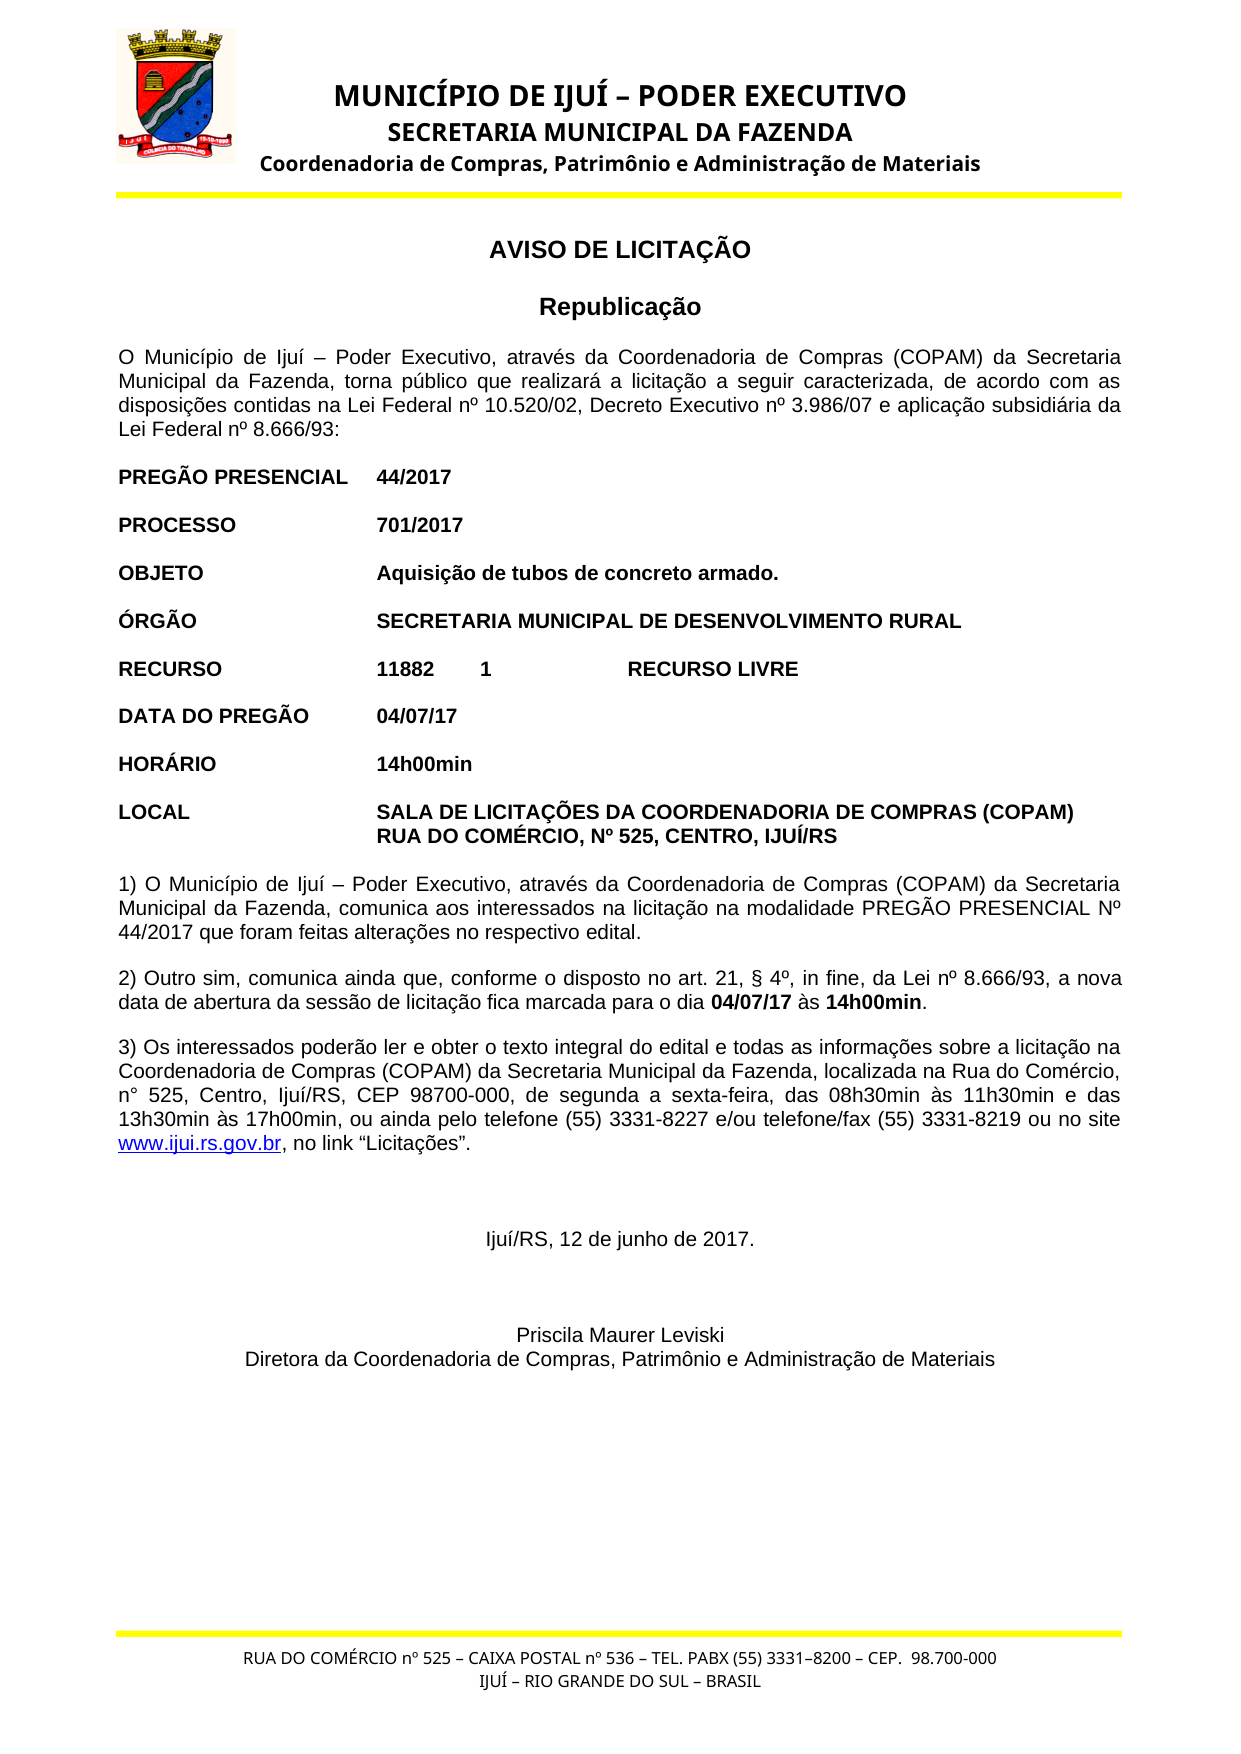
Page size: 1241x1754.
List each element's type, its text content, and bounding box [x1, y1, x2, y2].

table_header 44/2017 [369, 465, 1122, 489]
table_header 14h00min [369, 752, 1122, 776]
table_header Aquisição de tubos de concreto armado. [369, 561, 1122, 584]
text 2) Outro sim, comunica ainda que, conforme o disposto no art. 21, § 4º, in fine, da Lei nº 8.666/93, a nova data de abertura da sessão de licitação fica marcada para o dia 04/07/17 às 14h00min. [118, 966, 1122, 1013]
table_header 04/07/17 [369, 704, 1122, 728]
text Priscila Maurer Leviski [118, 1322, 1122, 1346]
table_header 701/2017 [369, 513, 1122, 537]
table_header DATA DO PREGÃO [111, 704, 369, 728]
text Republicação [118, 292, 1122, 321]
table_header SECRETARIA MUNICIPAL DE DESENVOLVIMENTO RURAL [369, 609, 1122, 632]
table_header HORÁRIO [111, 752, 369, 776]
table_header LOCAL [111, 800, 369, 848]
table_header 11882 [369, 656, 472, 680]
text 1) O Município de Ijuí – Poder Executivo, através da Coordenadoria de Compras (COPAM) da Secretaria Municipal da Fazenda, comunica aos interessados na licitação na modalidade PREGÃO PRESENCIAL Nº 44/2017 que foram feitas alterações no respectivo edital. [118, 872, 1122, 944]
text O Município de Ijuí – Poder Executivo, através da Coordenadoria de Compras (COPAM) da Secretaria Municipal da Fazenda, torna público que realizará a licitação a seguir caracterizada, de acordo com as disposições contidas na Lei Federal nº 10.520/02, Decreto Executivo nº 3.986/07 e aplicação subsidiária da Lei Federal nº 8.666/93: [118, 345, 1122, 441]
table_header ÓRGÃO [111, 609, 369, 632]
table_header 1 [473, 656, 620, 680]
table_header OBJETO [111, 561, 369, 584]
text Diretora da Coordenadoria de Compras, Patrimônio e Administração de Materiais [118, 1346, 1122, 1370]
table_header PROCESSO [111, 513, 369, 537]
table_header RECURSO LIVRE [620, 656, 1122, 680]
table_header SALA DE LICITAÇÕES DA COORDENADORIA DE COMPRAS (COPAM) RUA DO COMÉRCIO, Nº 525, CENTRO, IJUÍ/RS [369, 800, 1122, 848]
text AVISO DE LICITAÇÃO [118, 235, 1122, 263]
picture [116, 28, 237, 164]
table_header PREGÃO PRESENCIAL [111, 465, 369, 489]
text 3) Os interessados poderão ler e obter o texto integral do edital e todas as informações sobre a licitação na Coordenadoria de Compras (COPAM) da Secretaria Municipal da Fazenda, localizada na Rua do Comércio, n° 525, Centro, Ijuí/RS, CEP 98700-000, de segunda a sexta-feira, das 08h30min às 11h30min e das 13h30min às 17h00min, ou ainda pelo telefone (55) 3331-8227 e/ou telefone/fax (55) 3331-8219 ou no site www.ijui.rs.gov.br, no link “Licitações”. [118, 1035, 1122, 1155]
text Ijuí/RS, 12 de junho de 2017. [118, 1227, 1122, 1251]
table_header RECURSO [111, 656, 369, 680]
